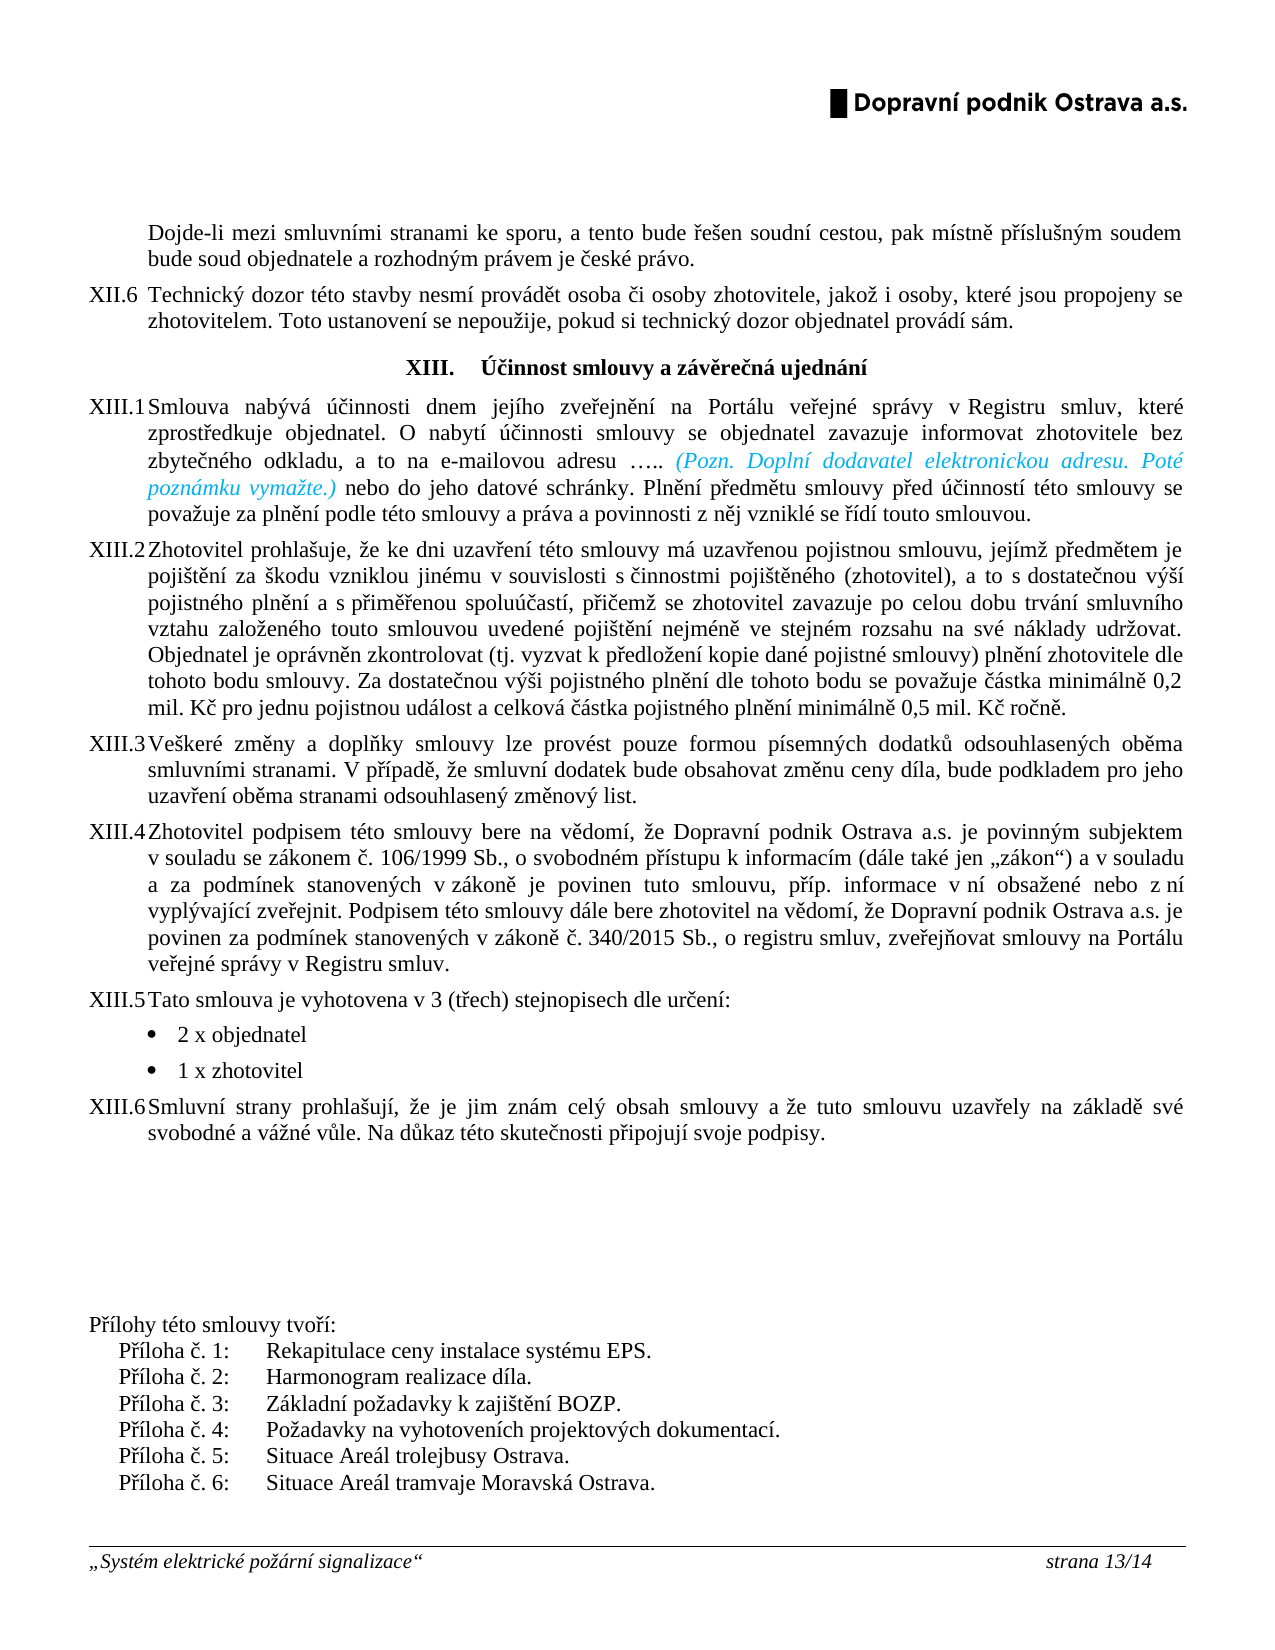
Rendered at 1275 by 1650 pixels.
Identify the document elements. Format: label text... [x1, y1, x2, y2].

list Zhotovitel prohlašuje, že ke dni uzavření této smlouvy má uzavřenou pojistnou smlouvu, jejímž předmětem je pojištění za škodu vzniklou jinému v souvislosti s činnostmi pojištěného (zhotovitel), a to s dostatečnou výší pojistného plnění a s přiměřenou spoluúčastí, přičemž se zhotovitel zavazuje po celou dobu trvání smluvního vztahu založeného touto smlouvou uvedené pojištění nejméně ve stejném rozsahu na své náklady udržovat. Objednatel je oprávněn zkontrolovat (tj. vyzvat k předložení kopie dané pojistné smlouvy) plnění zhotovitele dle tohoto bodu smlouvy. Za dostatečnou výši pojistného plnění dle tohoto bodu se považuje částka minimálně 0,2 mil. Kč pro jednu pojistnou událost a celková částka pojistného plnění minimálně 0,5 mil. Kč ročně. [89, 536, 1184, 720]
list 1 x zhotovitel [148, 1057, 1184, 1083]
list Veškeré změny a doplňky smlouvy lze provést pouze formou písemných dodatků odsouhlasených oběma smluvními stranami. V případě, že smluvní dodatek bude obsahovat změnu ceny díla, bude podkladem pro jeho uzavření oběma stranami odsouhlasený změnový list. [89, 730, 1184, 809]
list Technický dozor této stavby nesmí provádět osoba či osoby zhotovitele, jakož i osoby, které jsou propojeny se zhotovitelem. Toto ustanovení se nepoužije, pokud si technický dozor objednatel provádí sám. [89, 281, 1184, 333]
list Zhotovitel podpisem této smlouvy bere na vědomí, že Dopravní podnik Ostrava a.s. je povinným subjektem v souladu se zákonem č. 106/1999 Sb., o svobodném přístupu k informacím (dále také jen „zákon“) a v souladu a za podmínek stanovených v zákoně je povinen tuto smlouvu, příp. informace v ní obsažené nebo z ní vyplývající zveřejnit. Podpisem této smlouvy dále bere zhotovitel na vědomí, že Dopravní podnik Ostrava a.s. je povinen za podmínek stanovených v zákoně č. 340/2015 Sb., o registru smluv, zveřejňovat smlouvy na Portálu veřejné správy v Registru smluv. [89, 818, 1184, 976]
text Příloha č. 4: Požadavky na vyhotoveních projektových dokumentací. [89, 1416, 1184, 1442]
list Tato smlouva je vyhotovena v 3 (třech) stejnopisech dle určení: [89, 986, 1184, 1012]
text Přílohy této smlouvy tvoří: [89, 1311, 1184, 1337]
text Příloha č. 6: Situace Areál tramvaje Moravská Ostrava. [89, 1469, 1184, 1495]
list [89, 218, 1184, 271]
text Příloha č. 3: Základní požadavky k zajištění BOZP. [89, 1390, 1184, 1416]
list Smlouva nabývá účinnosti dnem jejího zveřejnění na Portálu veřejné správy v Registru smluv, které zprostředkuje objednatel. O nabytí účinnosti smlouvy se objednatel zavazuje informovat zhotovitele bez zbytečného odkladu, a to na e-mailovou adresu ….. (Pozn. Doplní dodavatel elektronickou adresu. Poté poznámku vymažte.) nebo do jeho datové schránky. Plnění předmětu smlouvy před účinností této smlouvy se považuje za plnění podle této smlouvy a práva a povinnosti z něj vzniklé se řídí touto smlouvou. [89, 393, 1184, 526]
text Příloha č. 2: Harmonogram realizace díla. [89, 1363, 1184, 1390]
text Příloha č. 5: Situace Areál trolejbusy Ostrava. [89, 1442, 1184, 1469]
subtitle Účinnost smlouvy a závěrečná ujednání [89, 354, 1184, 381]
picture [830, 89, 1187, 118]
text Příloha č. 1: Rekapitulace ceny instalace systému EPS. [89, 1337, 1184, 1363]
list 2 x objednatel [148, 1021, 1184, 1048]
list Smluvní strany prohlašují, že je jim znám celý obsah smlouvy a že tuto smlouvu uzavřely na základě své svobodné a vážné vůle. Na důkaz této skutečnosti připojují svoje podpisy. [89, 1093, 1184, 1146]
